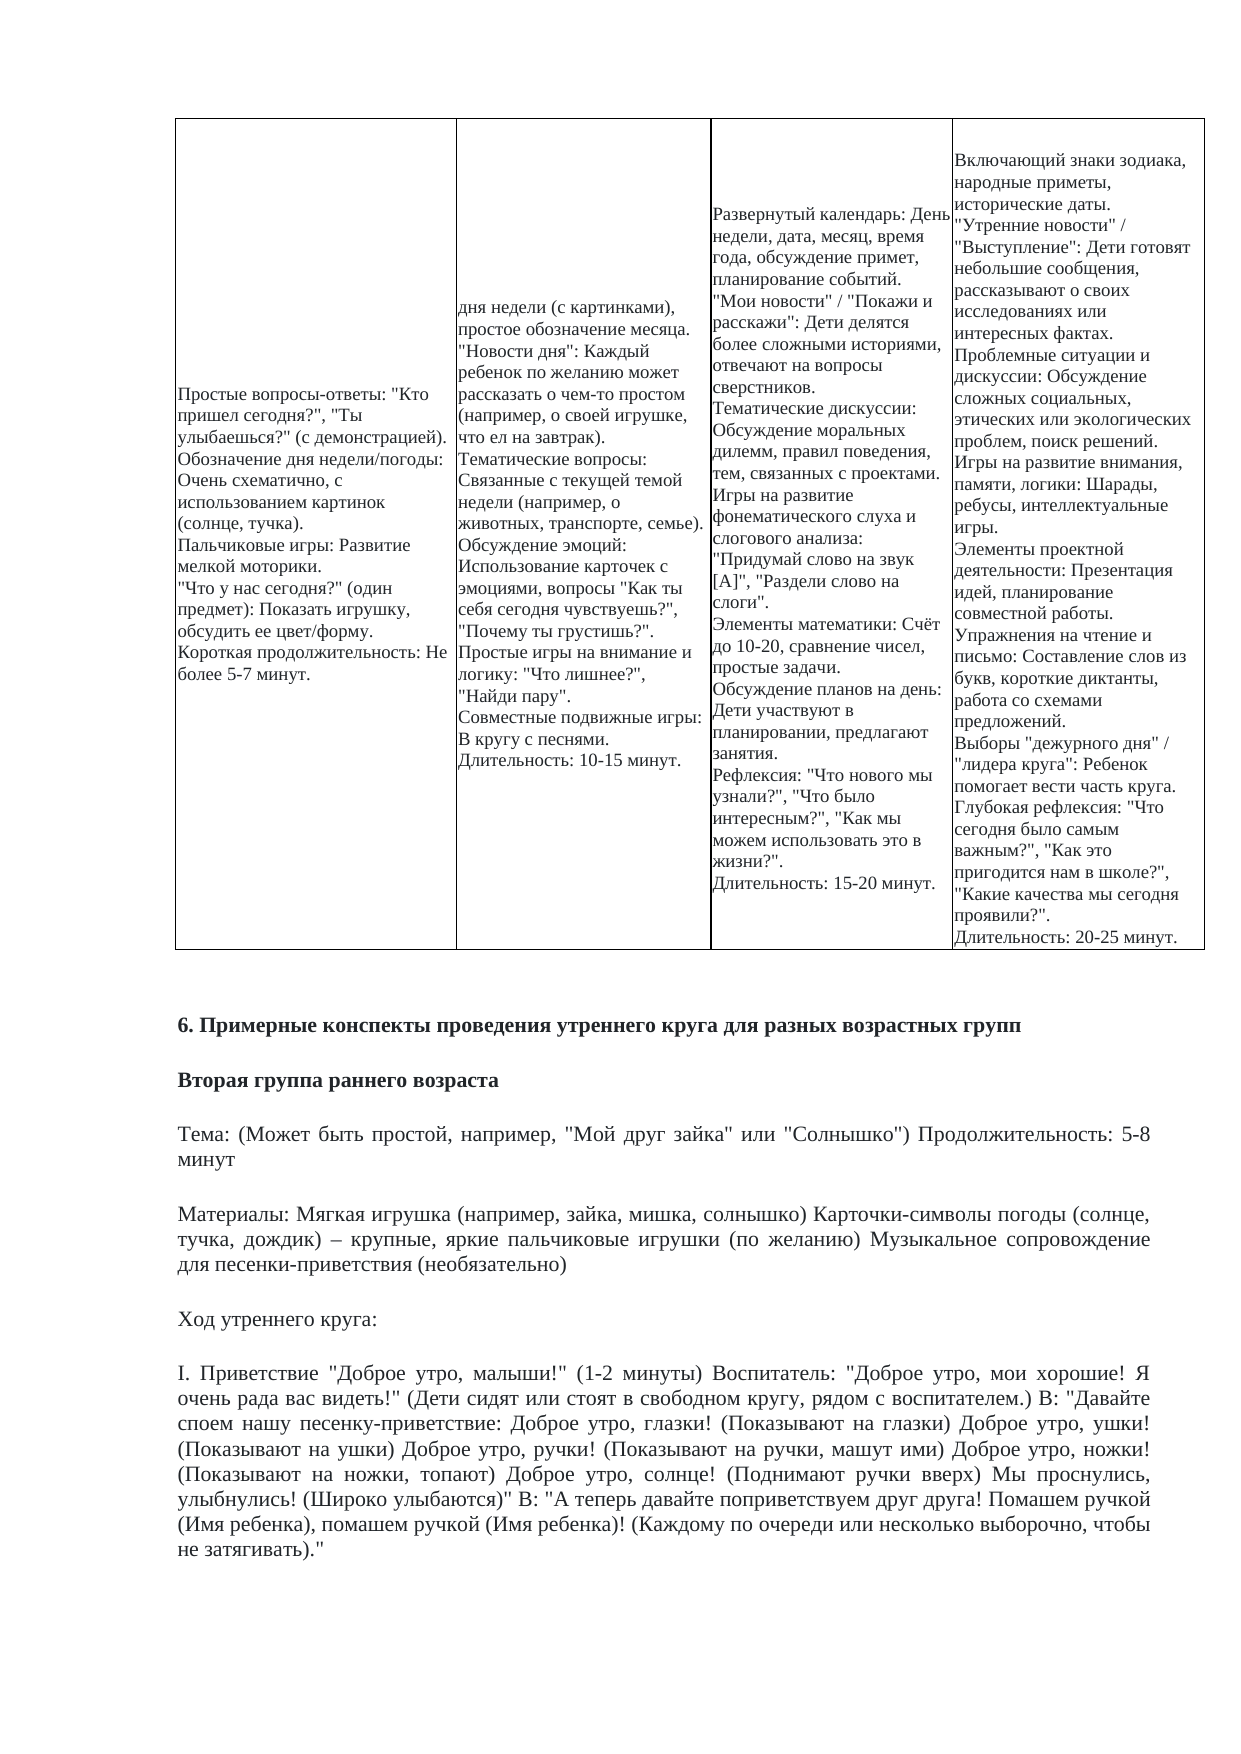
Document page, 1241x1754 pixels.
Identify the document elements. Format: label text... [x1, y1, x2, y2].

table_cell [712, 119, 952, 949]
text I. Приветствие "Доброе утро, малыши!" (1-2 минуты) Воспитатель: "Доброе утро, мои хорошие! Я очень рада вас видеть!" (Дети сидят или стоят в свободном кругу, рядом с воспитателем.) В: "Давайте споем нашу песенку-приветствие: Доброе утро, глазки! (Показывают на глазки) Доброе утро, ушки! (Показывают на ушки) Доброе утро, ручки! (Показывают на ручки, машут ими) Доброе утро, ножки! (Показывают на ножки, топают) Доброе утро, солнце! (Поднимают ручки вверх) Мы проснулись, улыбнулись! (Широко улыбаются)" В: "А теперь давайте поприветствуем друг друга! Помашем ручкой (Имя ребенка), помашем ручкой (Имя ребенка)! (Каждому по очереди или несколько выборочно, чтобы не затягивать)." [177, 1360, 1152, 1562]
text Материалы: Мягкая игрушка (например, зайка, мишка, солнышко) Карточки-символы погоды (солнце, тучка, дождик) – крупные, яркие пальчиковые игрушки (по желанию) Музыкальное сопровождение для песенки-приветствия (необязательно) [177, 1201, 1152, 1276]
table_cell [953, 119, 1204, 949]
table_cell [457, 119, 710, 949]
text Вторая группа раннего возраста [177, 1067, 1152, 1092]
text 6. Примерные конспекты проведения утреннего круга для разных возрастных групп [177, 1012, 1152, 1038]
text Тема: (Может быть простой, например, "Мой друг зайка" или "Солнышко") Продолжительность: 5-8 минут [177, 1121, 1152, 1172]
text Ход утреннего круга: [177, 1306, 1152, 1331]
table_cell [176, 119, 456, 949]
